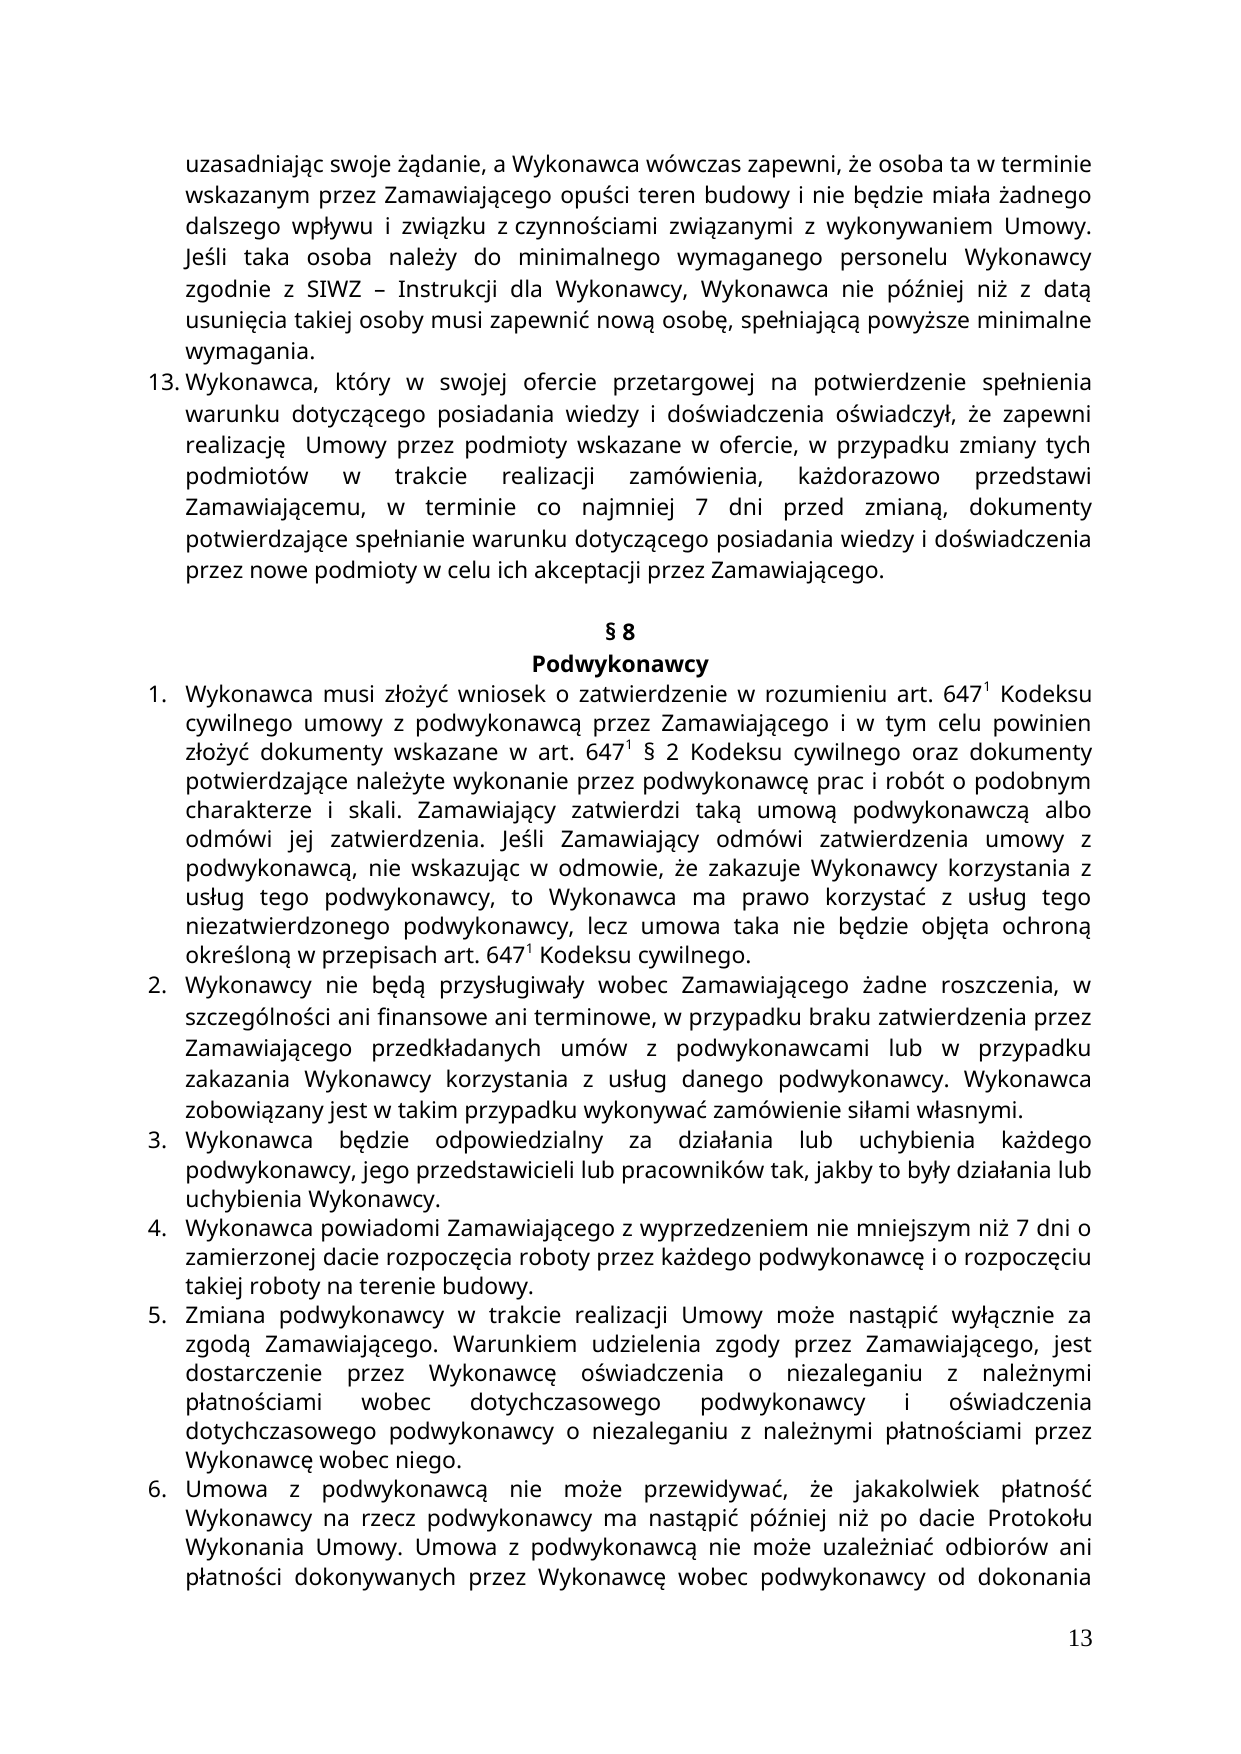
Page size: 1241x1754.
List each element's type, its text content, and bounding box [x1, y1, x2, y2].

list Wykonawca, który w swojej ofercie przetargowej na potwierdzenie spełnienia warunku dotyczącego posiadania wiedzy i doświadczenia oświadczył, że zapewni realizację Umowy przez podmioty wskazane w ofercie, w przypadku zmiany tych podmiotów w trakcie realizacji zamówienia, każdorazowo przedstawi Zamawiającemu, w terminie co najmniej 7 dni przed zmianą, dokumenty potwierdzające spełnianie warunku dotyczącego posiadania wiedzy i doświadczenia przez nowe podmioty w celu ich akceptacji przez Zamawiającego. [148, 366, 1093, 585]
list Zmiana podwykonawcy w trakcie realizacji Umowy może nastąpić wyłącznie za zgodą Zamawiającego. Warunkiem udzielenia zgody przez Zamawiającego, jest dostarczenie przez Wykonawcę oświadczenia o niezaleganiu z należnymi płatnościami wobec dotychczasowego podwykonawcy i oświadczenia dotychczasowego podwykonawcy o niezaleganiu z należnymi płatnościami przez Wykonawcę wobec niego. [148, 1300, 1093, 1474]
list Wykonawca będzie odpowiedzialny za działania lub uchybienia każdego podwykonawcy, jego przedstawicieli lub pracowników tak, jakby to były działania lub uchybienia Wykonawcy. [148, 1126, 1093, 1213]
text Podwykonawcy [148, 648, 1093, 679]
text § 8 [148, 616, 1093, 648]
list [148, 148, 1093, 366]
list Wykonawca musi złożyć wniosek o zatwierdzenie w rozumieniu art. 6471 Kodeksu cywilnego umowy z podwykonawcą przez Zamawiającego i w tym celu powinien złożyć dokumenty wskazane w art. 6471 § 2 Kodeksu cywilnego oraz dokumenty potwierdzające należyte wykonanie przez podwykonawcę prac i robót o podobnym charakterze i skali. Zamawiający zatwierdzi taką umową podwykonawczą albo odmówi jej zatwierdzenia. Jeśli Zamawiający odmówi zatwierdzenia umowy z podwykonawcą, nie wskazując w odmowie, że zakazuje Wykonawcy korzystania z usług tego podwykonawcy, to Wykonawca ma prawo korzystać z usług tego niezatwierdzonego podwykonawcy, lecz umowa taka nie będzie objęta ochroną określoną w przepisach art. 6471 Kodeksu cywilnego. [148, 679, 1093, 969]
list Wykonawca powiadomi Zamawiającego z wyprzedzeniem nie mniejszym niż 7 dni o zamierzonej dacie rozpoczęcia roboty przez każdego podwykonawcę i o rozpoczęciu takiej roboty na terenie budowy. [148, 1213, 1093, 1300]
list Wykonawcy nie będą przysługiwały wobec Zamawiającego żadne roszczenia, w szczególności ani finansowe ani terminowe, w przypadku braku zatwierdzenia przez Zamawiającego przedkładanych umów z podwykonawcami lub w przypadku zakazania Wykonawcy korzystania z usług danego podwykonawcy. Wykonawca zobowiązany jest w takim przypadku wykonywać zamówienie siłami własnymi. [148, 969, 1093, 1126]
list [148, 1474, 1093, 1591]
